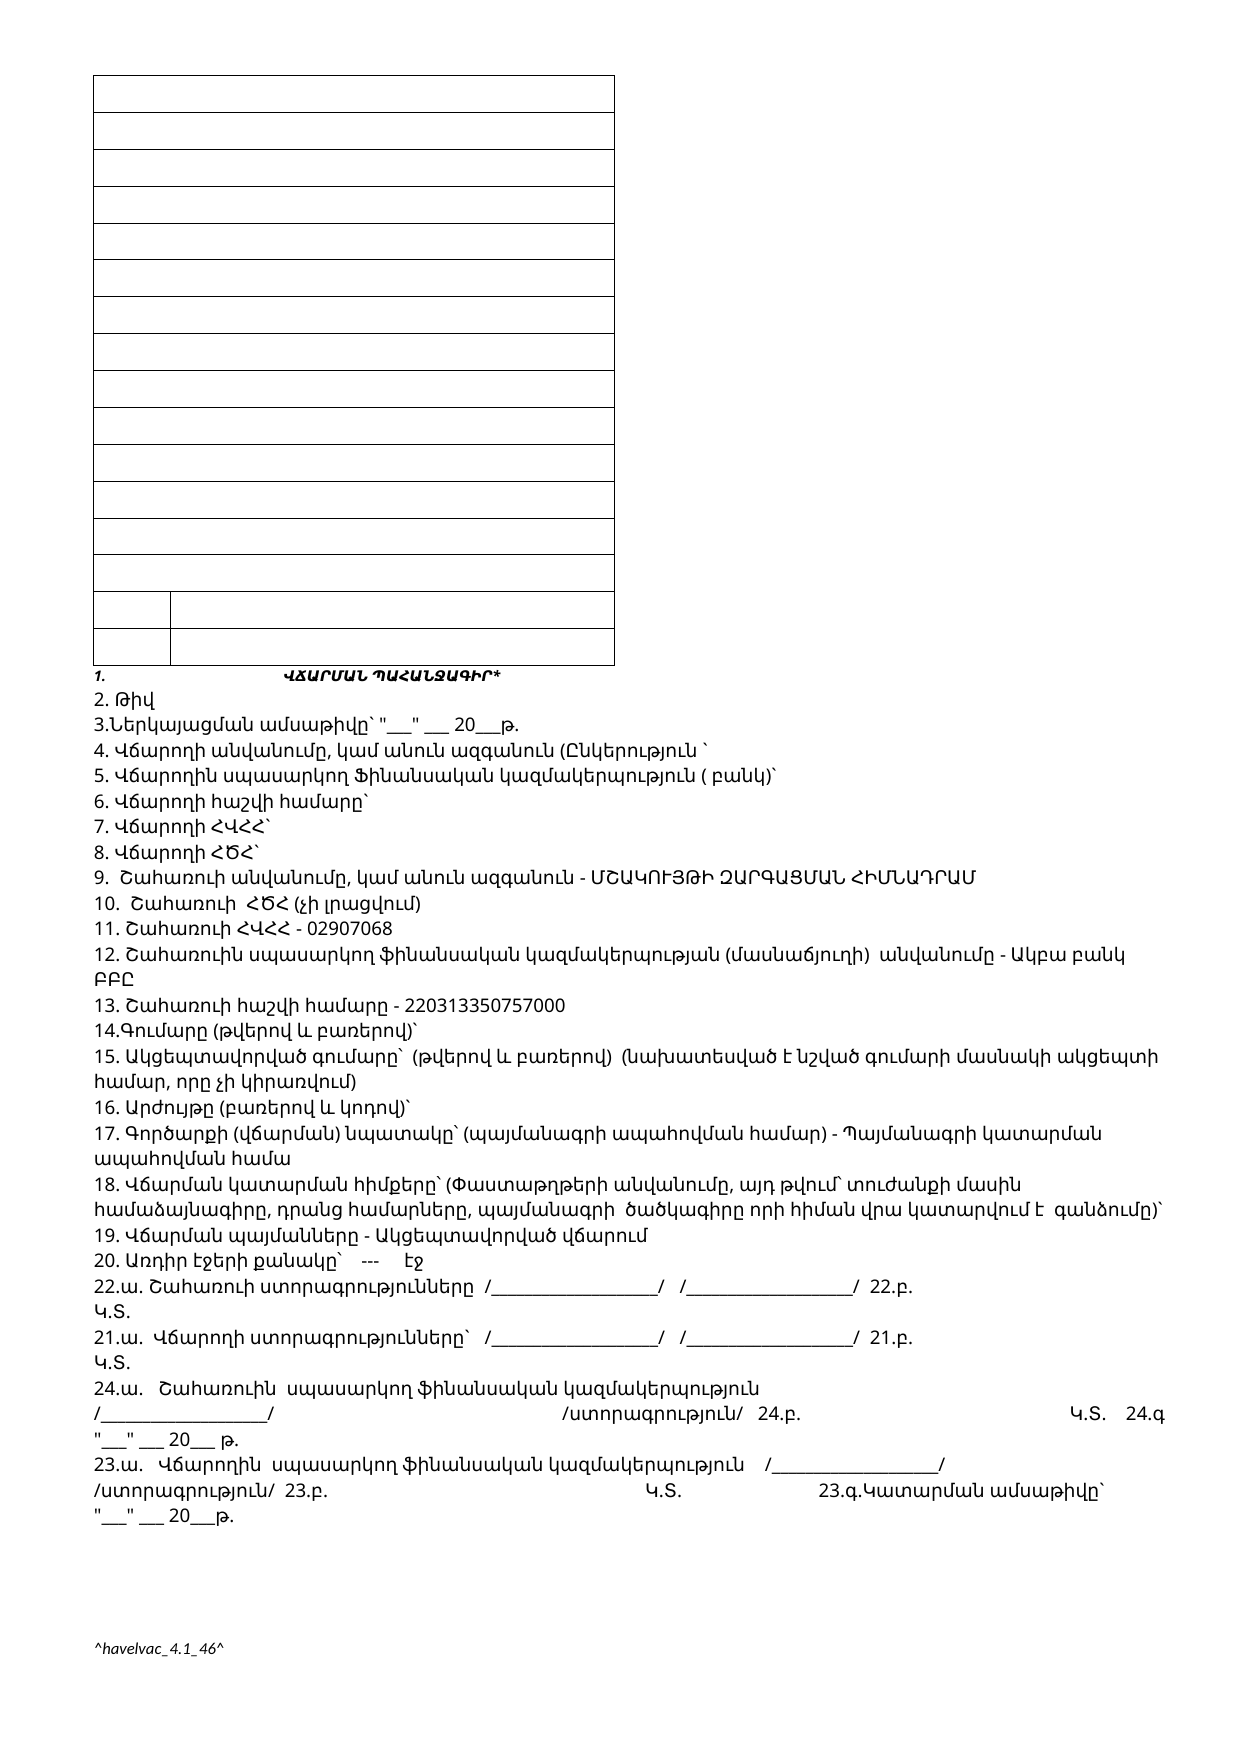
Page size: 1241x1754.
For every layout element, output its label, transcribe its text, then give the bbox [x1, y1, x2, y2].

text ^havelvac_4.1_46^ [94, 1638, 1171, 1658]
